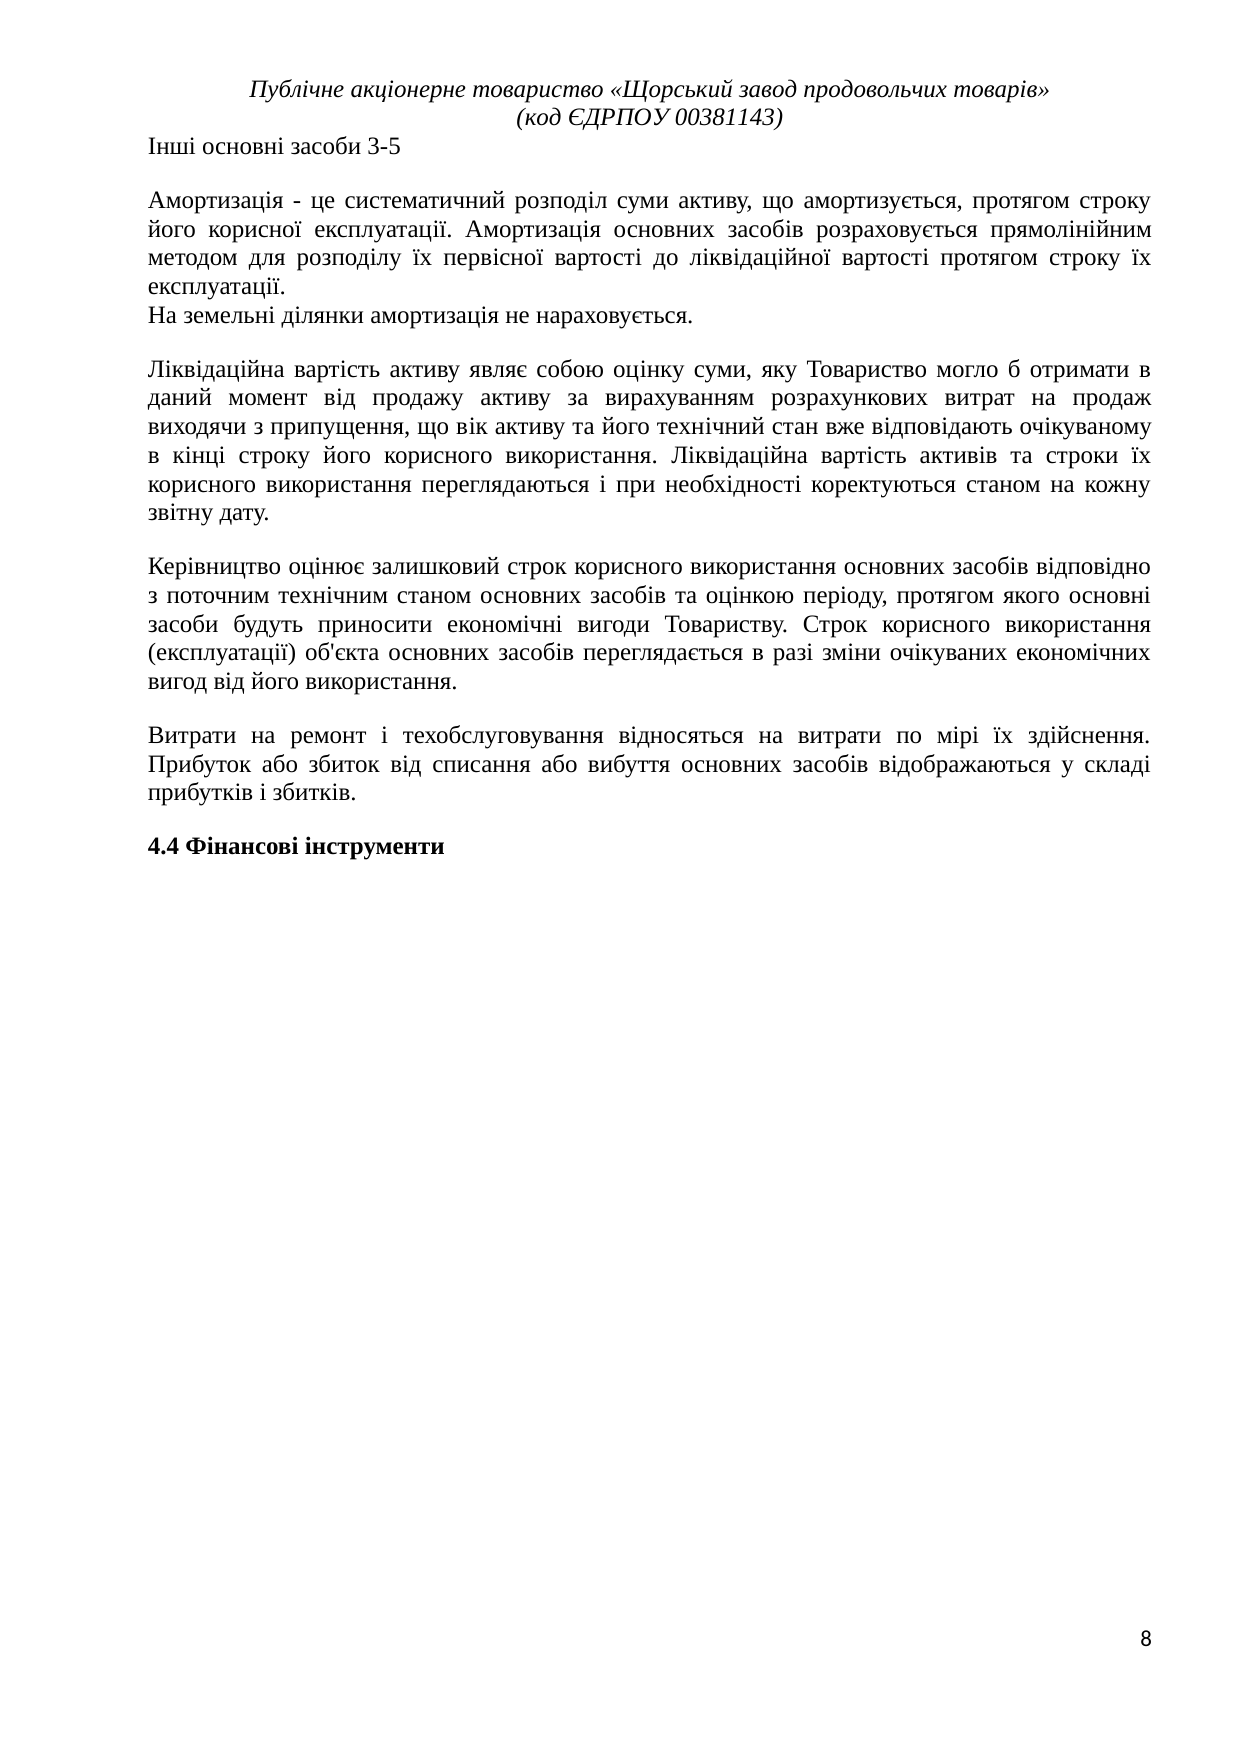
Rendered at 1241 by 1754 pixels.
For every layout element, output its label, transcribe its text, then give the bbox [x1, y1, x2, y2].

subtitle Iншi основнi засоби 3-5 [148, 131, 1152, 160]
subtitle Керiвництво оцiнює залишковий строк корисного використання основних засобiв вiдповiдно з поточним технiчним станом основних засобiв та оцiнкою перiоду, протягом якого основнi засоби будуть приносити економiчнi вигоди Товариству. Строк корисного використання (експлуатацiї) об'єкта основних засобiв переглядається в разi змiни очiкуваних економiчних вигод вiд його використання. [148, 551, 1152, 695]
subtitle Амортизацiя - це систематичний розподiл суми активу, що амортизується, протягом строку його корисної експлуатацiї. Амортизацiя основних засобiв розраховується прямолiнiйним методом для розподiлу їх первiсної вартостi до лiквiдацiйної вартостi протягом строку їх експлуатацiї. На земельнi дiлянки амортизацiя не нараховується. [148, 185, 1152, 329]
subtitle 4.4 Фiнансовi iнструменти [148, 831, 1152, 860]
subtitle Лiквiдацiйна вартiсть активу являє собою оцiнку суми, яку Товариство могло б отримати в даний момент вiд продажу активу за вирахуванням розрахункових витрат на продаж виходячи з припущення, що вiк активу та його технiчний стан вже вiдповiдають очiкуваному в кiнцi строку його корисного використання. Лiквiдацiйна вартiсть активiв та строки їх корисного використання переглядаються i при необхiдностi коректуються станом на кожну звiтну дату. [148, 354, 1152, 526]
subtitle Витрати на ремонт i техобслуговування вiдносяться на витрати по мiрi їх здiйснення. Прибуток або збиток вiд списання або вибуття основних засобiв вiдображаються у складi прибуткiв i збиткiв. [148, 720, 1152, 806]
